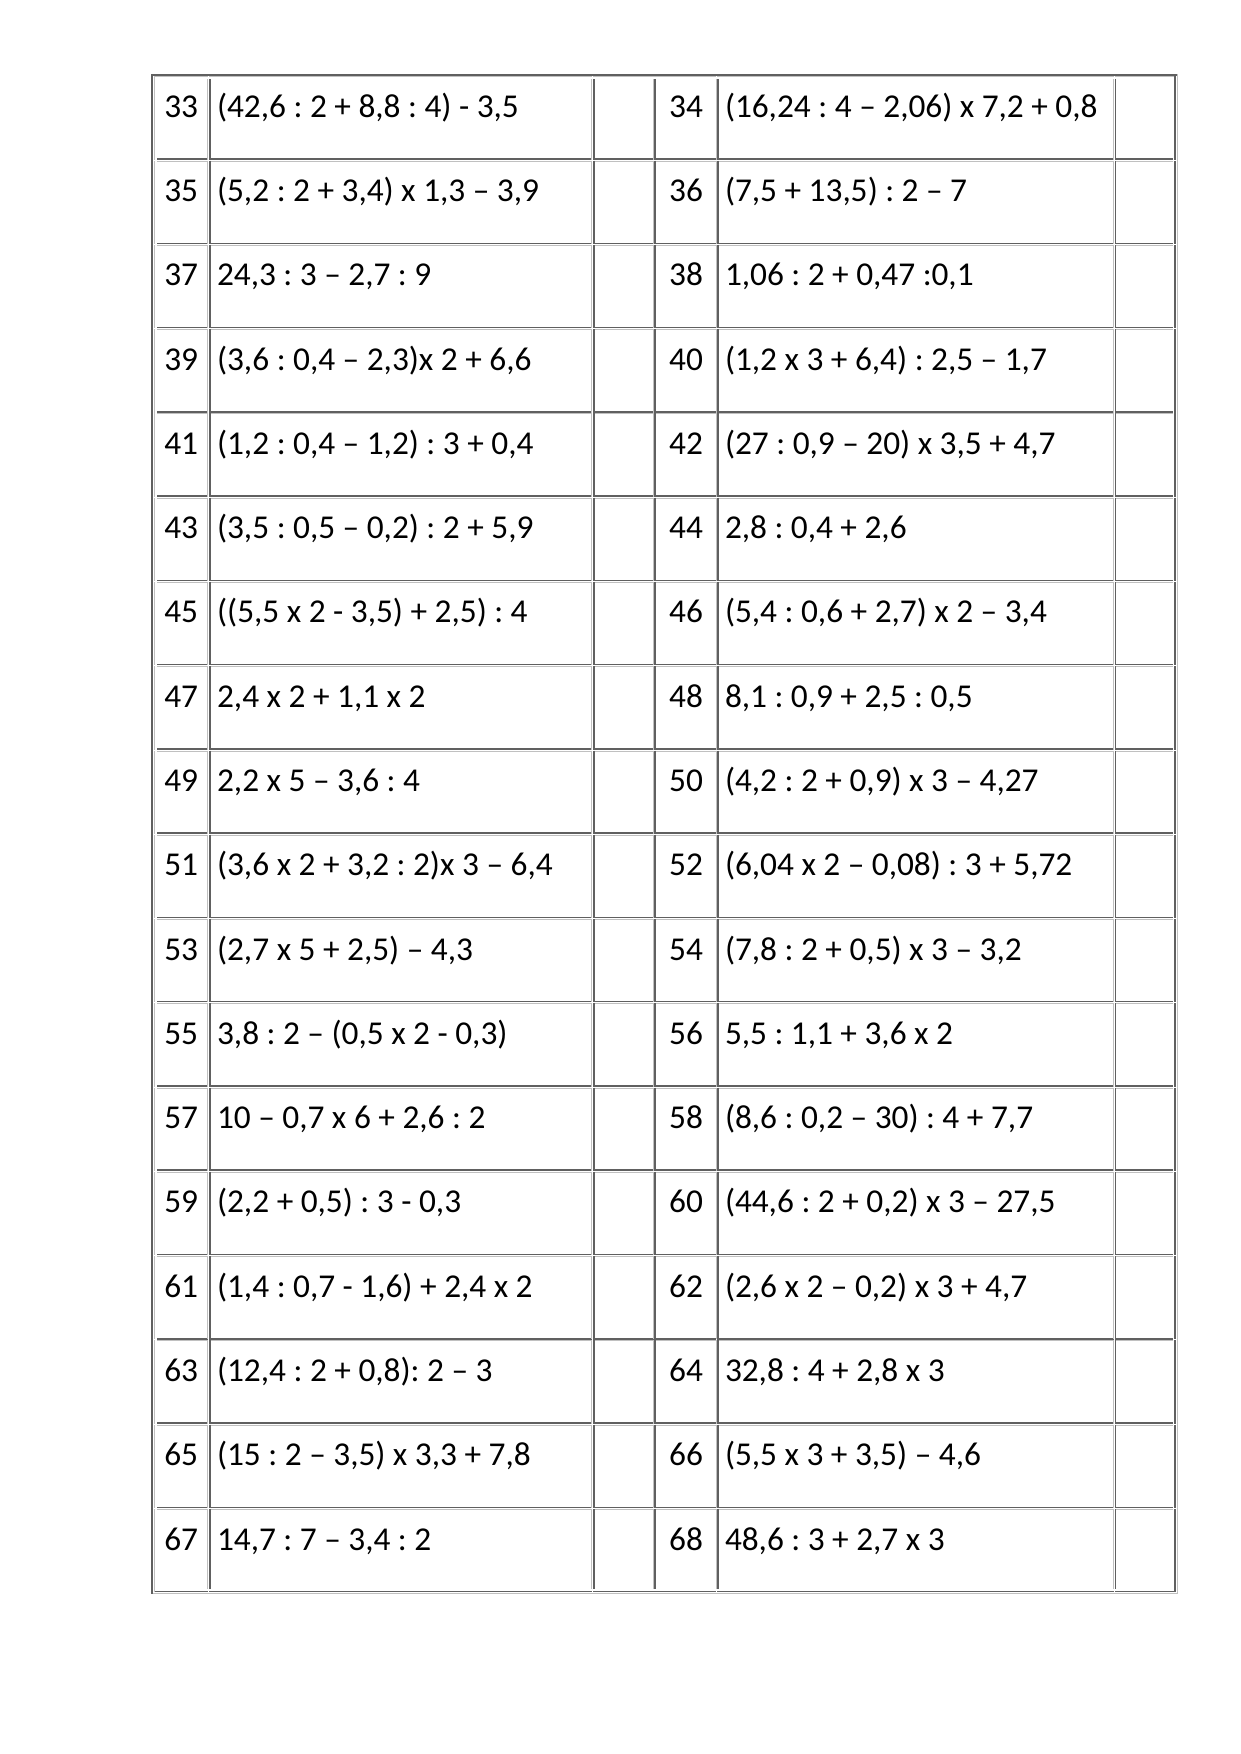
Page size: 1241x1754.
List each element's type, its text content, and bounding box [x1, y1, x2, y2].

table_cell [593, 77, 654, 158]
table_cell [1116, 580, 1175, 664]
table_cell (2,2 + 0,5) : 3 - 0,3 [211, 1173, 591, 1254]
table_cell 54 [656, 920, 716, 1001]
table_cell [1115, 1254, 1176, 1338]
table_cell 10 – 0,7 x 6 + 2,6 : 2 [211, 1089, 591, 1169]
table_cell [1115, 1001, 1176, 1085]
table_cell (42,6 : 2 + 8,8 : 4) - 3,5 [209, 76, 593, 158]
table_cell [1116, 495, 1175, 579]
table_cell 45 [155, 580, 207, 664]
table_cell ((5,5 x 2 - 3,5) + 2,5) : 4 [211, 583, 591, 664]
table_cell 43 [155, 495, 207, 579]
table_cell (7,5 + 13,5) : 2 – 7 [719, 162, 1113, 242]
table_cell 49 [155, 748, 207, 832]
table_cell 47 [153, 664, 209, 748]
table_cell 3,8 : 2 – (0,5 x 2 - 0,3) [211, 1004, 591, 1085]
table_cell 50 [656, 752, 716, 832]
table_cell [1115, 77, 1174, 158]
table_cell 58 [656, 1089, 716, 1169]
table_cell 66 [656, 1426, 716, 1506]
table_cell (5,2 : 2 + 3,4) x 1,3 – 3,9 [211, 162, 591, 242]
table_cell 62 [656, 1257, 716, 1338]
table_cell 35 [155, 158, 207, 242]
table_cell 60 [656, 1173, 716, 1254]
table_cell [1116, 1422, 1175, 1506]
table_cell (16,24 : 4 – 2,06) x 7,2 + 0,8 [717, 77, 1115, 158]
table_cell 36 [656, 162, 716, 242]
table_cell 48 [656, 667, 716, 748]
table_cell (27 : 0,9 – 20) x 3,5 + 4,7 [719, 414, 1113, 495]
table_cell 2,8 : 0,4 + 2,6 [719, 499, 1113, 579]
table_cell [595, 1173, 653, 1254]
table_cell [1116, 748, 1175, 832]
table_cell 42 [656, 414, 716, 495]
table_cell 37 [155, 243, 207, 327]
table_cell 52 [656, 836, 716, 917]
table_cell 67 [155, 1506, 209, 1591]
table_cell [595, 1426, 653, 1506]
table_cell 56 [656, 1004, 716, 1085]
table_cell (1,2 x 3 + 6,4) : 2,5 – 1,7 [719, 330, 1113, 411]
table_cell [595, 162, 653, 242]
table_cell 38 [656, 246, 716, 327]
table_cell [1116, 832, 1175, 917]
table_cell 55 [153, 1001, 209, 1085]
table_cell (4,2 : 2 + 0,9) x 3 – 4,27 [719, 752, 1113, 832]
table_cell 61 [153, 1254, 209, 1338]
table_cell 34 [654, 76, 717, 158]
table_cell [1115, 664, 1176, 748]
table_cell [1115, 917, 1176, 1001]
table_cell [1115, 1506, 1175, 1591]
table_cell [1116, 411, 1174, 495]
table_cell (44,6 : 2 + 0,2) x 3 – 27,5 [719, 1173, 1113, 1254]
table_cell (3,6 x 2 + 3,2 : 2)x 3 – 6,4 [211, 836, 591, 917]
table_cell (1,4 : 0,7 - 1,6) + 2,4 x 2 [211, 1257, 591, 1338]
table_cell 41 [155, 411, 207, 495]
table_cell 5,5 : 1,1 + 3,6 x 2 [719, 1004, 1113, 1085]
table_cell [1116, 243, 1175, 327]
table_cell 2,2 x 5 – 3,6 : 4 [211, 752, 591, 832]
table_cell 48,6 : 3 + 2,7 x 3 [717, 1510, 1115, 1591]
table_cell [593, 1510, 654, 1591]
table_cell [595, 1004, 653, 1085]
table_cell 33 [155, 76, 209, 158]
table_cell 1,06 : 2 + 0,47 :0,1 [719, 246, 1113, 327]
table_cell [595, 414, 653, 495]
table_cell [1116, 1169, 1175, 1254]
table_cell [1116, 1085, 1175, 1169]
table_cell 8,1 : 0,9 + 2,5 : 0,5 [719, 667, 1113, 748]
table_cell 59 [155, 1169, 207, 1254]
table_cell (5,4 : 0,6 + 2,7) x 2 – 3,4 [719, 583, 1113, 664]
table_cell [595, 330, 653, 411]
table_cell [595, 246, 653, 327]
table_cell 32,8 : 4 + 2,8 x 3 [719, 1341, 1113, 1422]
table_cell (3,6 : 0,4 – 2,3)x 2 + 6,6 [211, 330, 591, 411]
table_cell 51 [155, 832, 207, 917]
table_cell (5,5 x 3 + 3,5) – 4,6 [719, 1426, 1113, 1506]
table_cell 40 [656, 330, 716, 411]
table_cell 68 [654, 1510, 717, 1591]
table_cell (2,6 x 2 – 0,2) x 3 + 4,7 [719, 1257, 1113, 1338]
table_cell [595, 583, 653, 664]
table_cell [595, 752, 653, 832]
table_cell (7,8 : 2 + 0,5) x 3 – 3,2 [719, 920, 1113, 1001]
table_cell 2,4 x 2 + 1,1 x 2 [211, 667, 591, 748]
table_cell 14,7 : 7 – 3,4 : 2 [209, 1506, 593, 1591]
table_cell (12,4 : 2 + 0,8): 2 – 3 [211, 1341, 591, 1422]
table_cell (3,5 : 0,5 – 0,2) : 2 + 5,9 [211, 499, 591, 579]
table_cell [595, 1089, 653, 1169]
table_cell 64 [656, 1341, 716, 1422]
table_cell [595, 836, 653, 917]
table_cell 46 [656, 583, 716, 664]
table_cell [595, 667, 653, 748]
table_cell (6,04 x 2 – 0,08) : 3 + 5,72 [719, 836, 1113, 917]
table_cell 63 [153, 1338, 207, 1422]
table_cell (1,2 : 0,4 – 1,2) : 3 + 0,4 [211, 414, 591, 495]
table_cell 39 [153, 327, 209, 411]
table_cell [595, 1257, 653, 1338]
table_cell (2,7 x 5 + 2,5) – 4,3 [211, 920, 591, 1001]
table_cell (15 : 2 – 3,5) x 3,3 + 7,8 [211, 1426, 591, 1506]
table_cell 24,3 : 3 – 2,7 : 9 [211, 246, 591, 327]
table_cell [595, 920, 653, 1001]
table_cell [595, 499, 653, 579]
table_cell 44 [656, 499, 716, 579]
table_cell [1116, 158, 1175, 242]
table_cell 65 [155, 1422, 207, 1506]
table_cell (8,6 : 0,2 – 30) : 4 + 7,7 [719, 1089, 1113, 1169]
table_cell [1116, 1338, 1176, 1422]
table_cell [1115, 327, 1176, 411]
table_cell [595, 1341, 653, 1422]
table_cell 57 [155, 1085, 207, 1169]
table_cell 53 [153, 917, 209, 1001]
